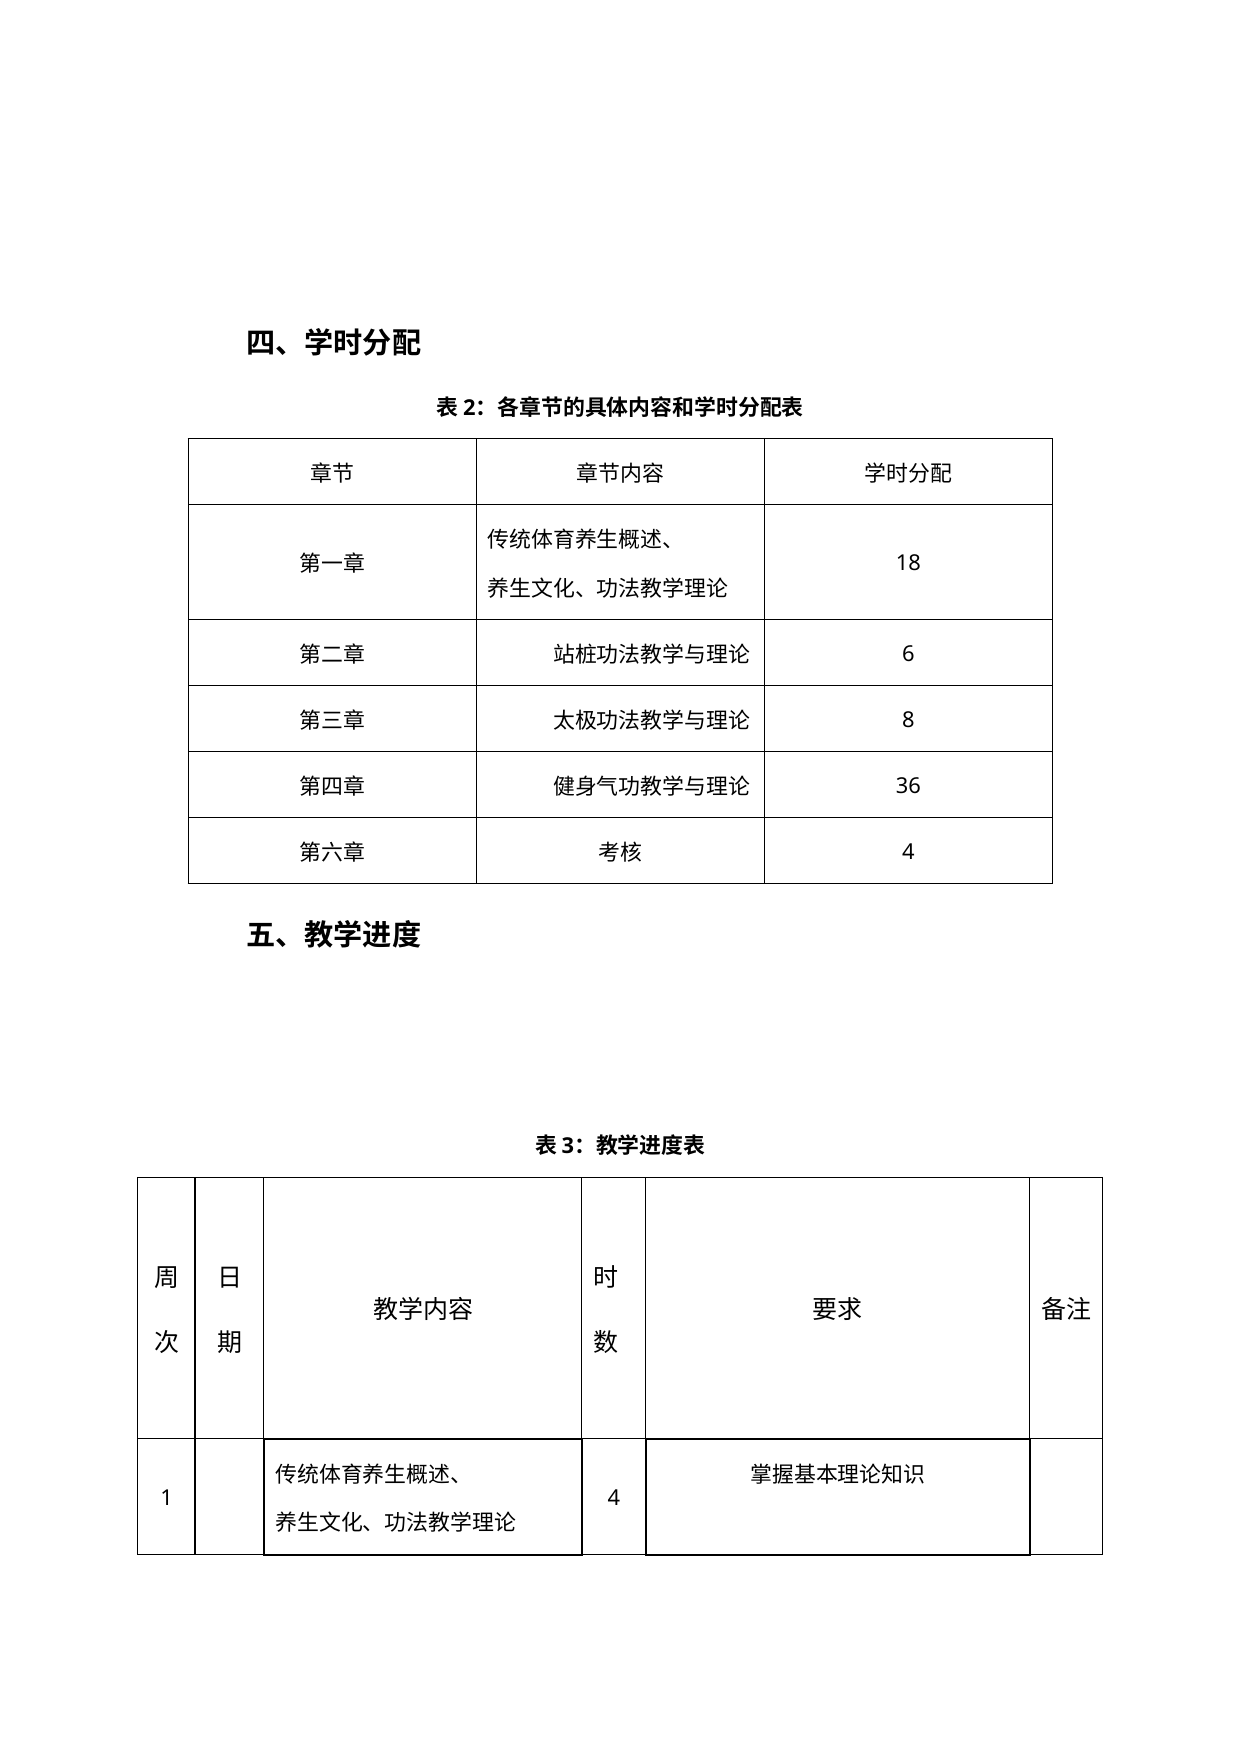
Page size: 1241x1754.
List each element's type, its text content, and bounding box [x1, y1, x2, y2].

table_cell 站桩功法教学与理论 [477, 620, 764, 685]
table_cell 18 [765, 505, 1052, 619]
table_header 备注 [1030, 1178, 1102, 1438]
table_cell 健身气功教学与理论 [477, 752, 764, 817]
table_header 日期 [196, 1178, 263, 1438]
table_cell 第六章 [189, 818, 476, 883]
table_cell 考核 [477, 818, 764, 883]
table_header 学时分配 [765, 439, 1052, 504]
table_cell 8 [765, 686, 1052, 751]
table_cell 太极功法教学与理论 [477, 686, 764, 751]
table_header 章节 [189, 439, 476, 504]
table_cell 4 [765, 818, 1052, 883]
table_header 要求 [646, 1178, 1029, 1438]
table_header 时数 [582, 1178, 645, 1438]
text 五、教学进度 [187, 901, 1053, 966]
table_cell 36 [765, 752, 1052, 817]
table_cell [1031, 1439, 1102, 1554]
table_cell 第三章 [189, 686, 476, 751]
table_cell 4 [583, 1439, 645, 1554]
table_cell 1 [138, 1439, 194, 1554]
table_cell 传统体育养生概述、 养生文化、功法教学理论 [265, 1440, 581, 1554]
table_cell 第四章 [189, 752, 476, 817]
table_cell 传统体育养生概述、 养生文化、功法教学理论 [477, 505, 764, 619]
table_header 周次 [138, 1178, 194, 1438]
table_cell 6 [765, 620, 1052, 685]
table_cell 第二章 [189, 620, 476, 685]
table_header 教学内容 [264, 1178, 581, 1438]
table_cell 第一章 [189, 505, 476, 619]
text 四、学时分配 [187, 308, 1053, 373]
text 表3：教学进度表 [187, 1128, 1053, 1161]
table_cell 掌握基本理论知识 [647, 1440, 1029, 1554]
text 表2：各章节的具体内容和学时分配表 [187, 389, 1053, 422]
table_header 章节内容 [477, 439, 764, 504]
table_cell [196, 1439, 263, 1554]
